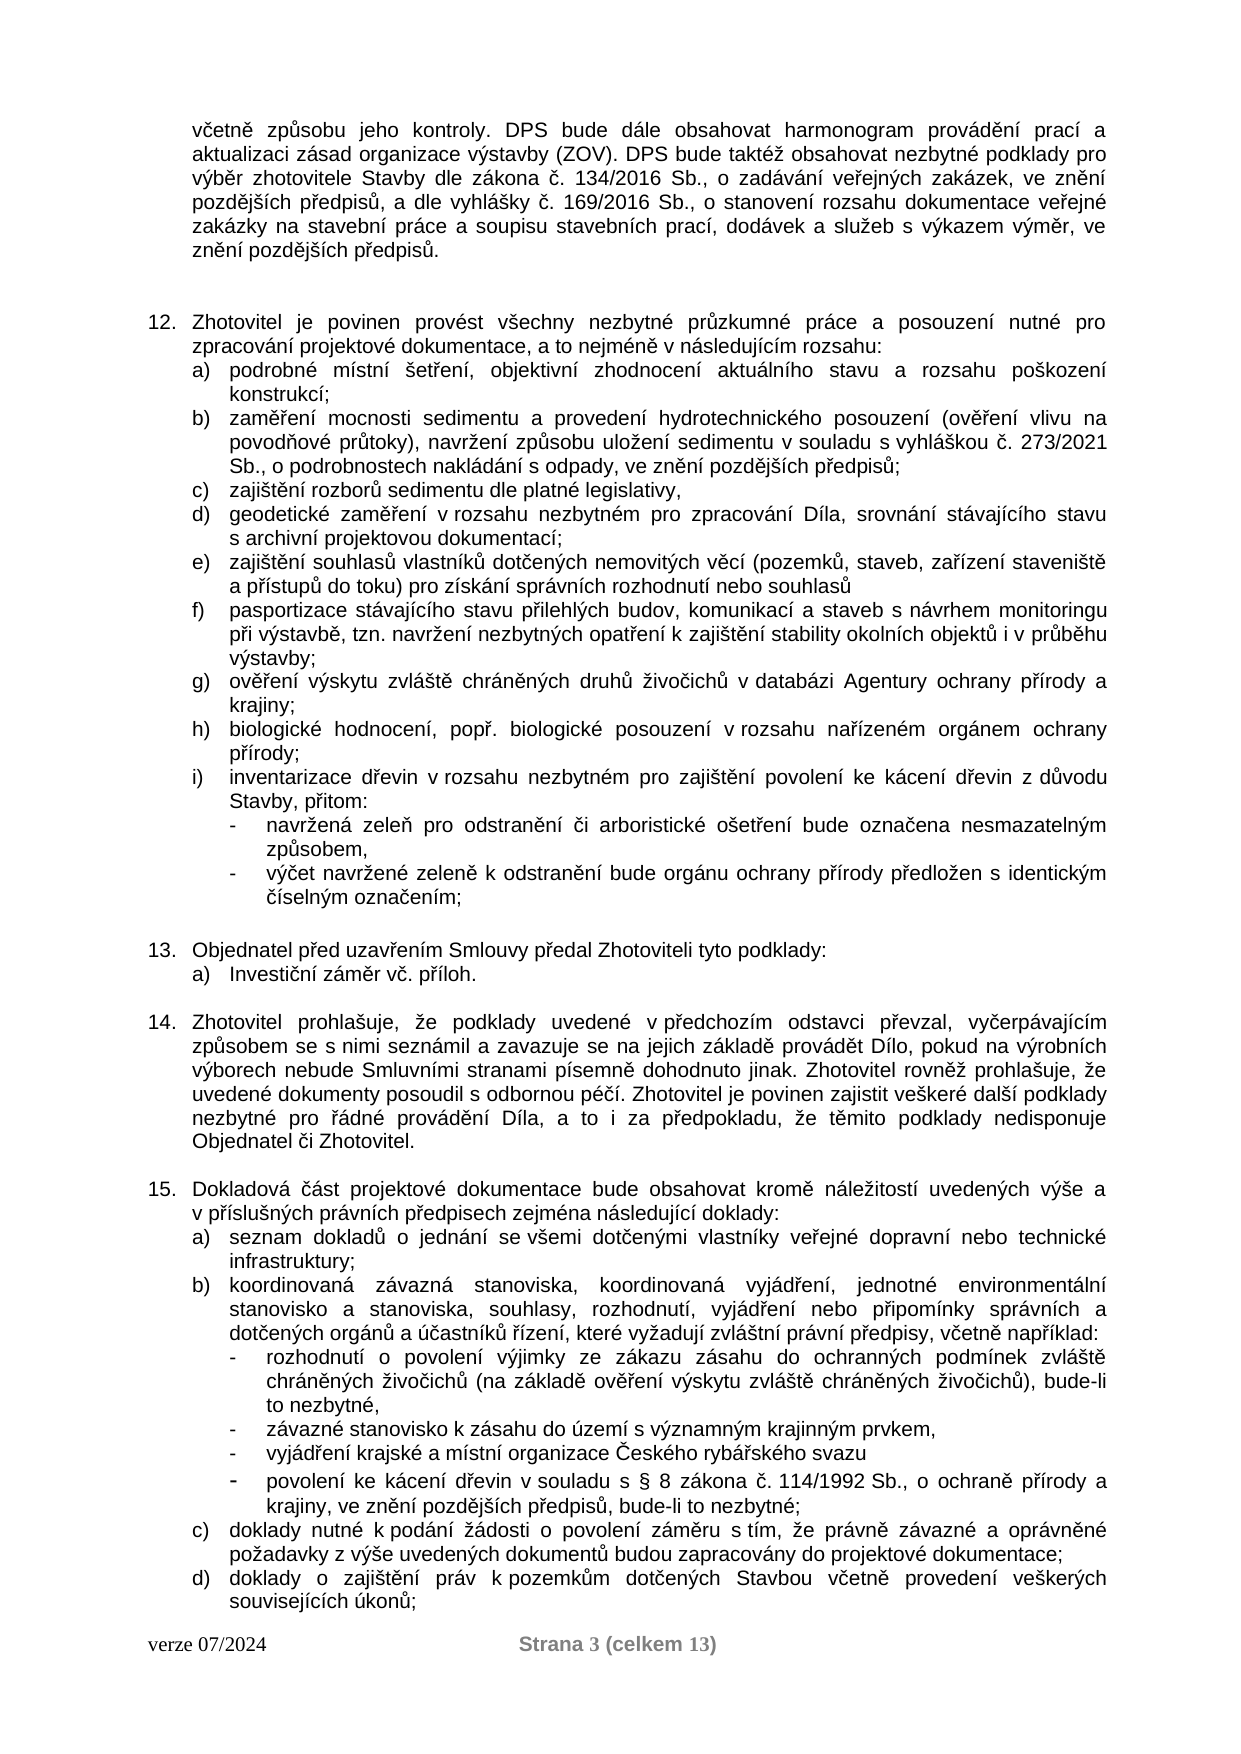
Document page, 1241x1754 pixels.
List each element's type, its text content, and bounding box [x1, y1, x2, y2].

list ověření výskytu zvláště chráněných druhů živočichů v databázi Agentury ochrany přírody a krajiny; [192, 669, 1107, 717]
list seznam dokladů o jednání se všemi dotčenými vlastníky veřejné dopravní nebo technické infrastruktury; [192, 1225, 1107, 1273]
list navržená zeleň pro odstranění či arboristické ošetření bude označena nesmazatelným způsobem, [229, 813, 1107, 861]
list vyjádření krajské a místní organizace Českého rybářského svazu [229, 1441, 1107, 1465]
list závazné stanovisko k zásahu do území s významným krajinným prvkem, [229, 1417, 1107, 1441]
list Dokladová část projektové dokumentace bude obsahovat kromě náležitostí uvedených výše a v příslušných právních předpisech zejména následující doklady: [148, 1177, 1107, 1225]
list koordinovaná závazná stanoviska, koordinovaná vyjádření, jednotné environmentální stanovisko a stanoviska, souhlasy, rozhodnutí, vyjádření nebo připomínky správních a dotčených orgánů a účastníků řízení, které vyžadují zvláštní právní předpisy, včetně například: [192, 1273, 1107, 1345]
list rozhodnutí o povolení výjimky ze zákazu zásahu do ochranných podmínek zvláště chráněných živočichů (na základě ověření výskytu zvláště chráněných živočichů), bude-li to nezbytné, [229, 1345, 1107, 1417]
list Zhotovitel prohlašuje, že podklady uvedené v předchozím odstavci převzal, vyčerpávajícím způsobem se s nimi seznámil a zavazuje se na jejich základě provádět Dílo, pokud na výrobních výborech nebude Smluvními stranami písemně dohodnuto jinak. Zhotovitel rovněž prohlašuje, že uvedené dokumenty posoudil s odbornou péčí. Zhotovitel je povinen zajistit veškeré další podklady nezbytné pro řádné provádění Díla, a to i za předpokladu, že těmito podklady nedisponuje Objednatel či Zhotovitel. [148, 1009, 1107, 1153]
list Investiční záměr vč. příloh. [192, 962, 1107, 986]
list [148, 118, 1107, 262]
list zaměření mocnosti sedimentu a provedení hydrotechnického posouzení (ověření vlivu na povodňové průtoky), navržení způsobu uložení sedimentu v souladu s vyhláškou č. 273/2021 Sb., o podrobnostech nakládání s odpady, ve znění pozdějších předpisů; [192, 406, 1107, 478]
list inventarizace dřevin v rozsahu nezbytném pro zajištění povolení ke kácení dřevin z důvodu Stavby, přitom: [192, 765, 1107, 813]
list výčet navržené zeleně k odstranění bude orgánu ochrany přírody předložen s identickým číselným označením; [229, 861, 1107, 909]
list doklady nutné k podání žádosti o povolení záměru s tím, že právně závazné a oprávněné požadavky z výše uvedených dokumentů budou zapracovány do projektové dokumentace; [192, 1517, 1107, 1565]
list pasportizace stávajícího stavu přilehlých budov, komunikací a staveb s návrhem monitoringu při výstavbě, tzn. navržení nezbytných opatření k zajištění stability okolních objektů i v průběhu výstavby; [192, 597, 1107, 669]
list doklady o zajištění práv k pozemkům dotčených Stavbou včetně provedení veškerých souvisejících úkonů; [192, 1565, 1107, 1613]
list Objednatel před uzavřením Smlouvy předal Zhotoviteli tyto podklady: [148, 938, 1107, 962]
list Zhotovitel je povinen provést všechny nezbytné průzkumné práce a posouzení nutné pro zpracování projektové dokumentace, a to nejméně v následujícím rozsahu: [148, 310, 1107, 358]
list podrobné místní šetření, objektivní zhodnocení aktuálního stavu a rozsahu poškození konstrukcí; [192, 358, 1107, 406]
list zajištění souhlasů vlastníků dotčených nemovitých věcí (pozemků, staveb, zařízení staveniště a přístupů do toku) pro získání správních rozhodnutí nebo souhlasů [192, 549, 1107, 597]
list biologické hodnocení, popř. biologické posouzení v rozsahu nařízeném orgánem ochrany přírody; [192, 717, 1107, 765]
list geodetické zaměření v rozsahu nezbytném pro zpracování Díla, srovnání stávajícího stavu s archivní projektovou dokumentací; [192, 502, 1107, 549]
list povolení ke kácení dřevin v souladu s § 8 zákona č. 114/1992 Sb., o ochraně přírody a krajiny, ve znění pozdějších předpisů, bude-li to nezbytné; [229, 1465, 1107, 1517]
list zajištění rozborů sedimentu dle platné legislativy, [192, 478, 1107, 502]
